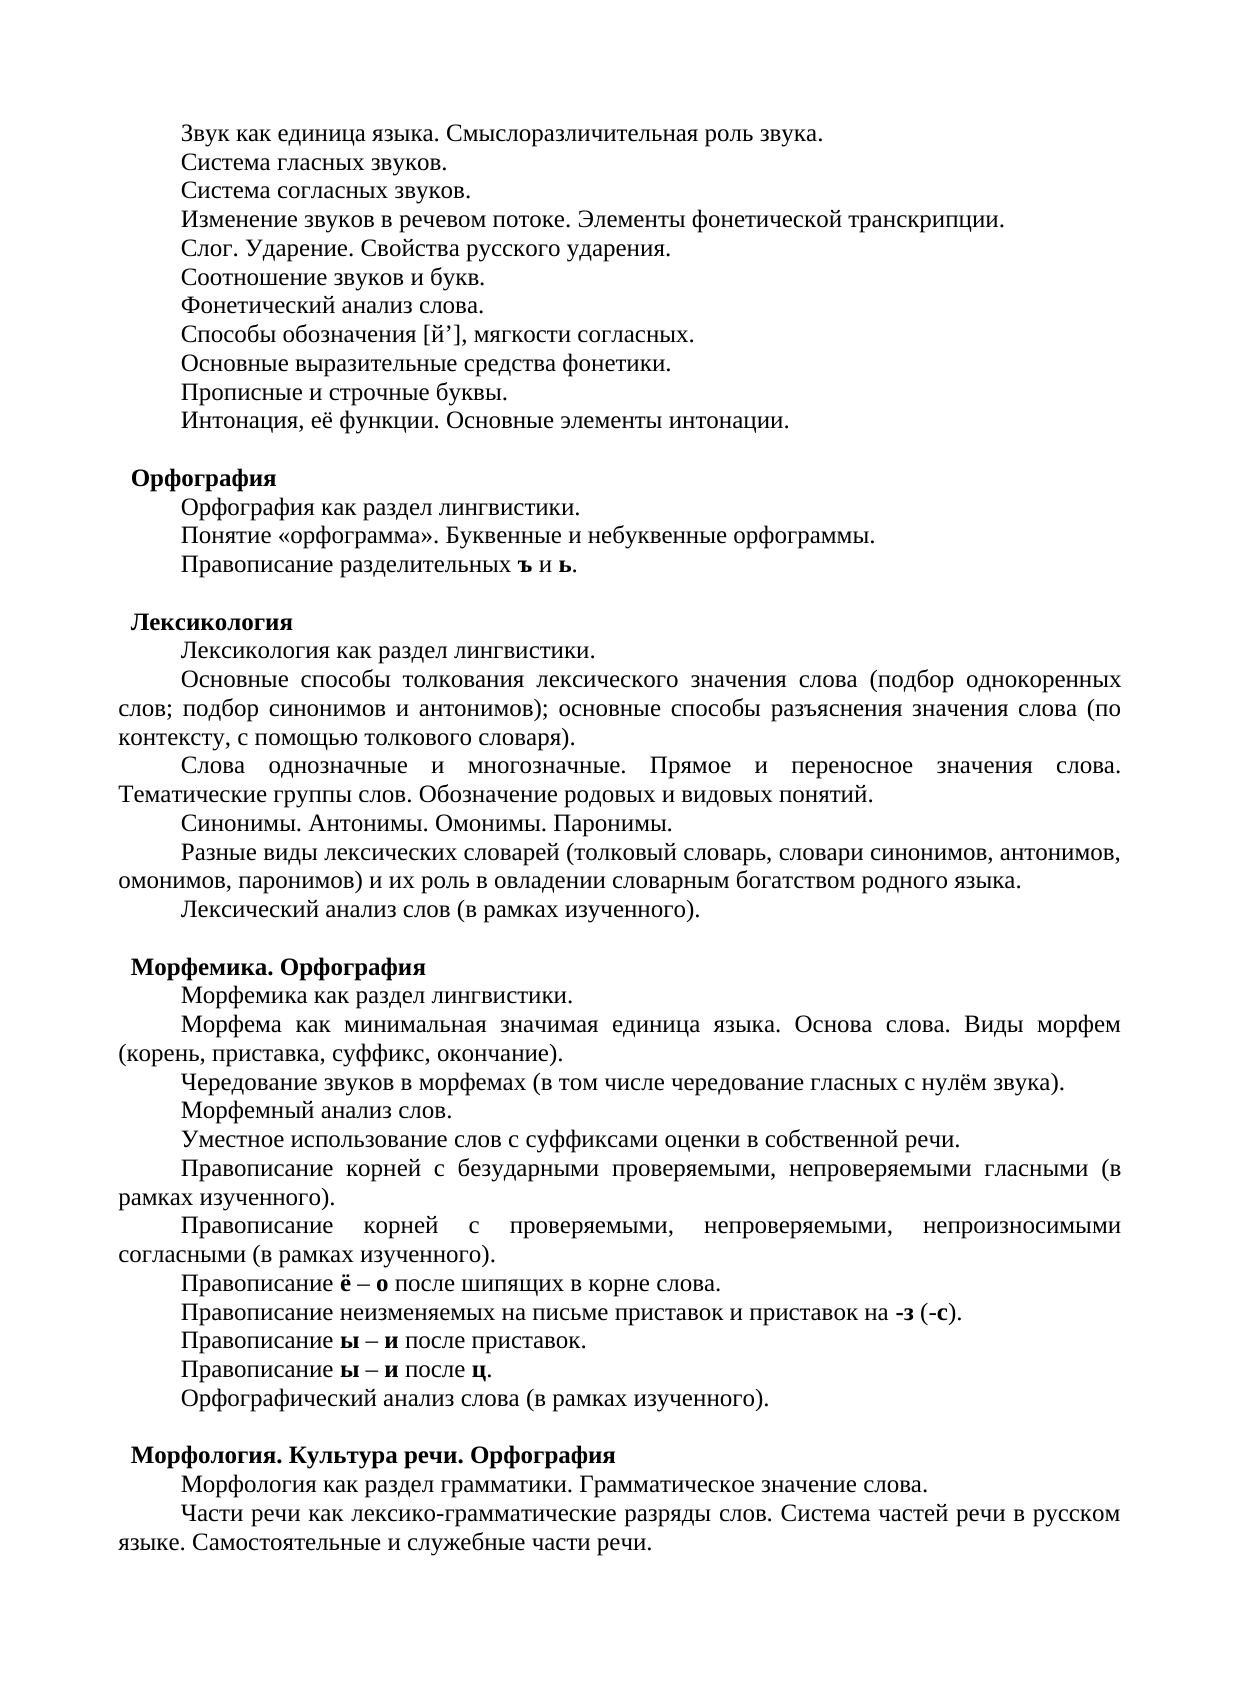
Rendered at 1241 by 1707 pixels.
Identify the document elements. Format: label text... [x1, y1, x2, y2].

text Система гласных звуков. [118, 147, 1122, 176]
text Орфография как раздел лингвистики. [118, 492, 1122, 521]
text Система согласных звуков. [118, 176, 1122, 204]
text Основные выразительные средства фонетики. [118, 348, 1122, 377]
text Фонетический анализ слова. [118, 291, 1122, 319]
text Прописные и строчные буквы. [118, 377, 1122, 406]
text Лексикология [131, 607, 1122, 636]
text Морфология как раздел грамматики. Грамматическое значение слова. [118, 1469, 1122, 1498]
text Звук как единица языка. Смыслоразличительная роль звука. [118, 118, 1122, 147]
text Интонация, её функции. Основные элементы интонации. [118, 406, 1122, 434]
text Понятие «орфограмма». Буквенные и небуквенные орфограммы. [118, 521, 1122, 549]
text Орфография [131, 463, 1122, 492]
text Слог. Ударение. Свойства русского ударения. [118, 233, 1122, 262]
text Лексикология как раздел лингвистики. [118, 636, 1122, 664]
text Соотношение звуков и букв. [118, 262, 1122, 291]
text Части речи как лексико-грамматические разряды слов. Система частей речи в русском языке. Самостоятельные и служебные части речи. [118, 1498, 1122, 1556]
text Уместное использование слов с суффиксами оценки в собственной речи. [118, 1124, 1122, 1153]
text Правописание ы – и после приставок. [118, 1326, 1122, 1354]
text Правописание корней с проверяемыми, непроверяемыми, непроизносимыми согласными (в рамках изученного). [118, 1211, 1122, 1268]
text Морфология. Культура речи. Орфография [131, 1441, 1122, 1469]
text Лексический анализ слов (в рамках изученного). [118, 894, 1122, 923]
text Правописание ы – и после ц. [118, 1354, 1122, 1383]
text Морфема как минимальная значимая единица языка. Основа слова. Виды морфем (корень, приставка, суффикс, окончание). [118, 1009, 1122, 1067]
text Правописание неизменяемых на письме приставок и приставок на -з (-с). [118, 1297, 1122, 1326]
text Орфографический анализ слова (в рамках изученного). [118, 1383, 1122, 1412]
text Морфемика. Орфография [131, 952, 1122, 981]
text Синонимы. Антонимы. Омонимы. Паронимы. [118, 808, 1122, 837]
text Чередование звуков в морфемах (в том числе чередование гласных с нулём звука). [118, 1067, 1122, 1096]
text Способы обозначения [й’], мягкости согласных. [118, 319, 1122, 348]
text Основные способы толкования лексического значения слова (подбор однокоренных слов; подбор синонимов и антонимов); основные способы разъяснения значения слова (по контексту, с помощью толкового словаря). [118, 664, 1122, 751]
text Правописание разделительных ъ и ь. [118, 549, 1122, 578]
text Изменение звуков в речевом потоке. Элементы фонетической транскрипции. [118, 204, 1122, 233]
text Разные виды лексических словарей (толковый словарь, словари синонимов, антонимов, омонимов, паронимов) и их роль в овладении словарным богатством родного языка. [118, 837, 1122, 894]
text Морфемика как раздел лингвистики. [118, 981, 1122, 1009]
text Правописание ё – о после шипящих в корне слова. [118, 1268, 1122, 1297]
text Правописание корней с безударными проверяемыми, непроверяемыми гласными (в рамках изученного). [118, 1153, 1122, 1211]
text Морфемный анализ слов. [118, 1096, 1122, 1124]
text Слова однозначные и многозначные. Прямое и переносное значения слова. Тематические группы слов. Обозначение родовых и видовых понятий. [118, 751, 1122, 808]
